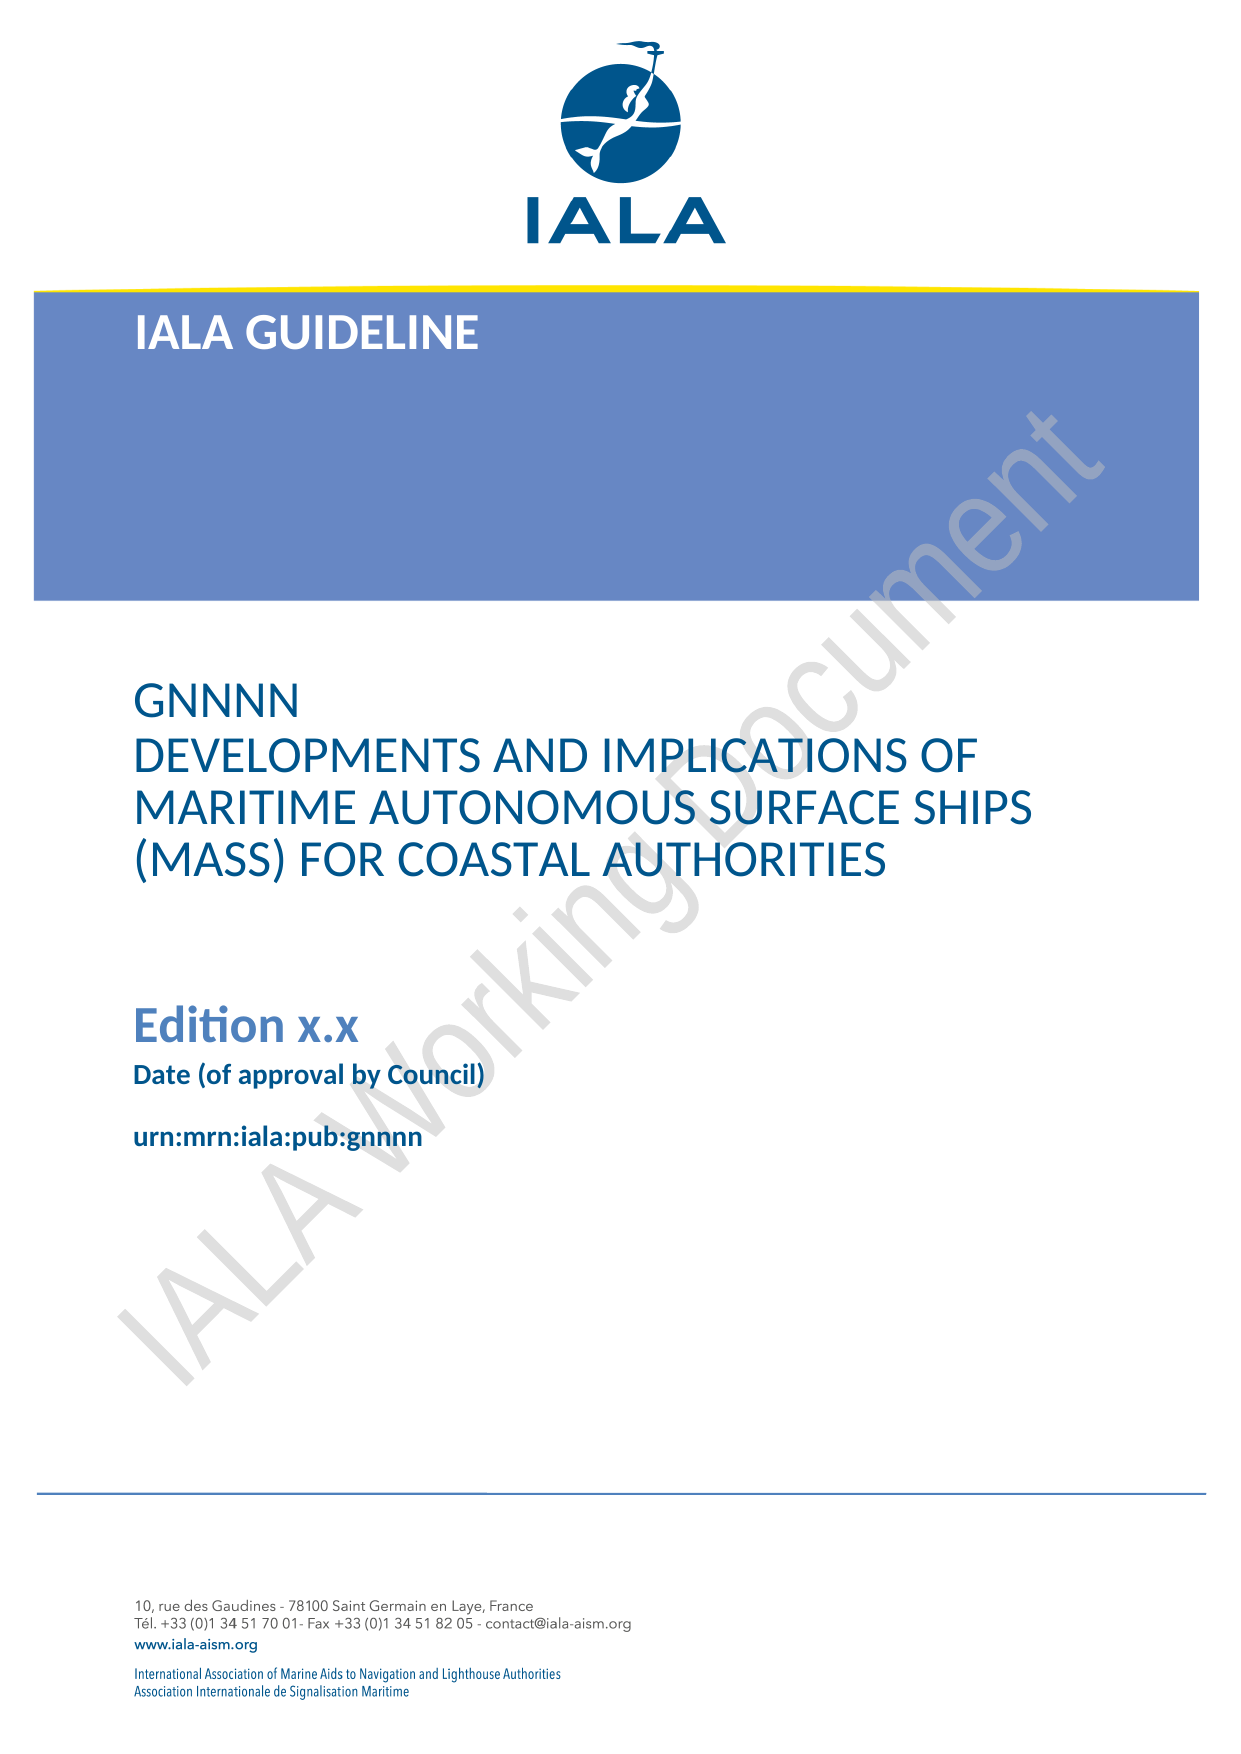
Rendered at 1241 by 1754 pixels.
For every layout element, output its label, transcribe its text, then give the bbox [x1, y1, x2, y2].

text Gnnnn [133, 667, 1107, 731]
text developments and implications of maritime autonomous surface ships (MASS) for coastal authorities [133, 731, 1107, 887]
picture [128, 1595, 662, 1714]
picture [0, 29, 1238, 612]
text urn:mrn:iala:pub:gnnnn [133, 1118, 1107, 1153]
text Edition x.x [133, 992, 1107, 1056]
table_header IALA Guideline [40, 308, 1014, 614]
text Date (of approval by Council) [133, 1056, 1107, 1092]
